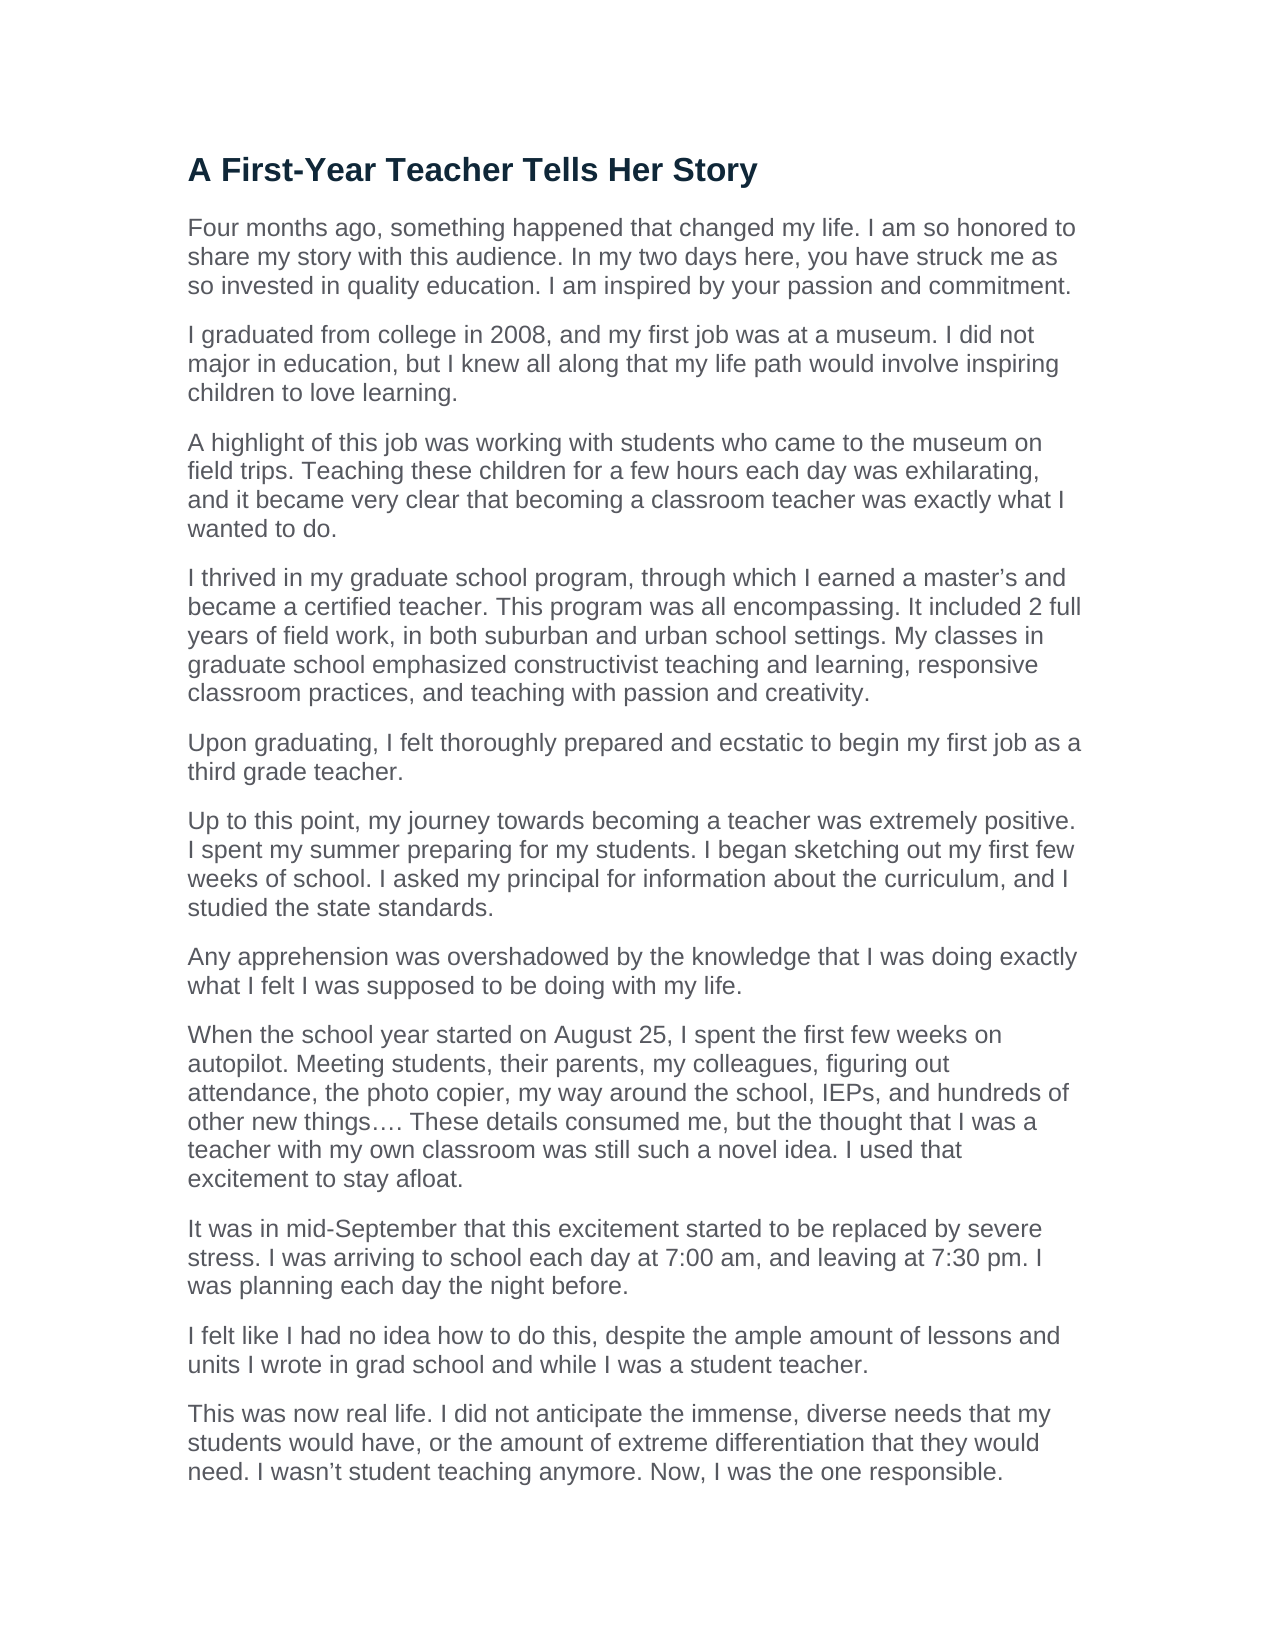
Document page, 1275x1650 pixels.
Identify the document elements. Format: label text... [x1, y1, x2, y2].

text This was now real life. I did not anticipate the immense, diverse needs that my students would have, or the amount of extreme differentiation that they would need. I wasn’t student teaching anymore. Now, I was the one responsible. [187, 1399, 1087, 1486]
text I graduated from college in 2008, and my first job was at a museum. I did not major in education, but I knew all along that my life path would involve inspiring children to love learning. [187, 321, 1087, 407]
text Upon graduating, I felt thoroughly prepared and ecstatic to begin my first job as a third grade teacher. [187, 728, 1087, 786]
text Up to this point, my journey towards becoming a teacher was extremely positive. I spent my summer preparing for my students. I began sketching out my first few weeks of school. I asked my principal for information about the curriculum, and I studied the state standards. [187, 806, 1087, 921]
text A First-Year Teacher Tells Her Story [187, 150, 1087, 188]
text When the school year started on August 25, I spent the first few weeks on autopilot. Meeting students, their parents, my colleagues, figuring out attendance, the photo copier, my way around the school, IEPs, and hundreds of other new things…. These details consumed me, but the thought that I was a teacher with my own classroom was still such a novel idea. I used that excitement to stay afloat. [187, 1021, 1087, 1193]
text I felt like I had no idea how to do this, despite the ample amount of lessons and units I wrote in grad school and while I was a student teacher. [187, 1321, 1087, 1378]
text Any apprehension was overshadowed by the knowledge that I was doing exactly what I felt I was supposed to be doing with my life. [187, 942, 1087, 1000]
text Four months ago, something happened that changed my life. I am so honored to share my story with this audience. In my two days here, you have struck me as so invested in quality education. I am inspired by your passion and commitment. [187, 213, 1087, 300]
text I thrived in my graduate school program, through which I earned a master’s and became a certified teacher. This program was all encompassing. It included 2 full years of field work, in both suburban and urban school settings. My classes in graduate school emphasized constructivist teaching and learning, responsive classroom practices, and teaching with passion and creativity. [187, 563, 1087, 707]
text A highlight of this job was working with students who came to the museum on field trips. Teaching these children for a few hours each day was exhilarating, and it became very clear that becoming a classroom teacher was exactly what I wanted to do. [187, 428, 1087, 543]
text It was in mid-September that this excitement started to be replaced by severe stress. I was arriving to school each day at 7:00 am, and leaving at 7:30 pm. I was planning each day the night before. [187, 1214, 1087, 1300]
